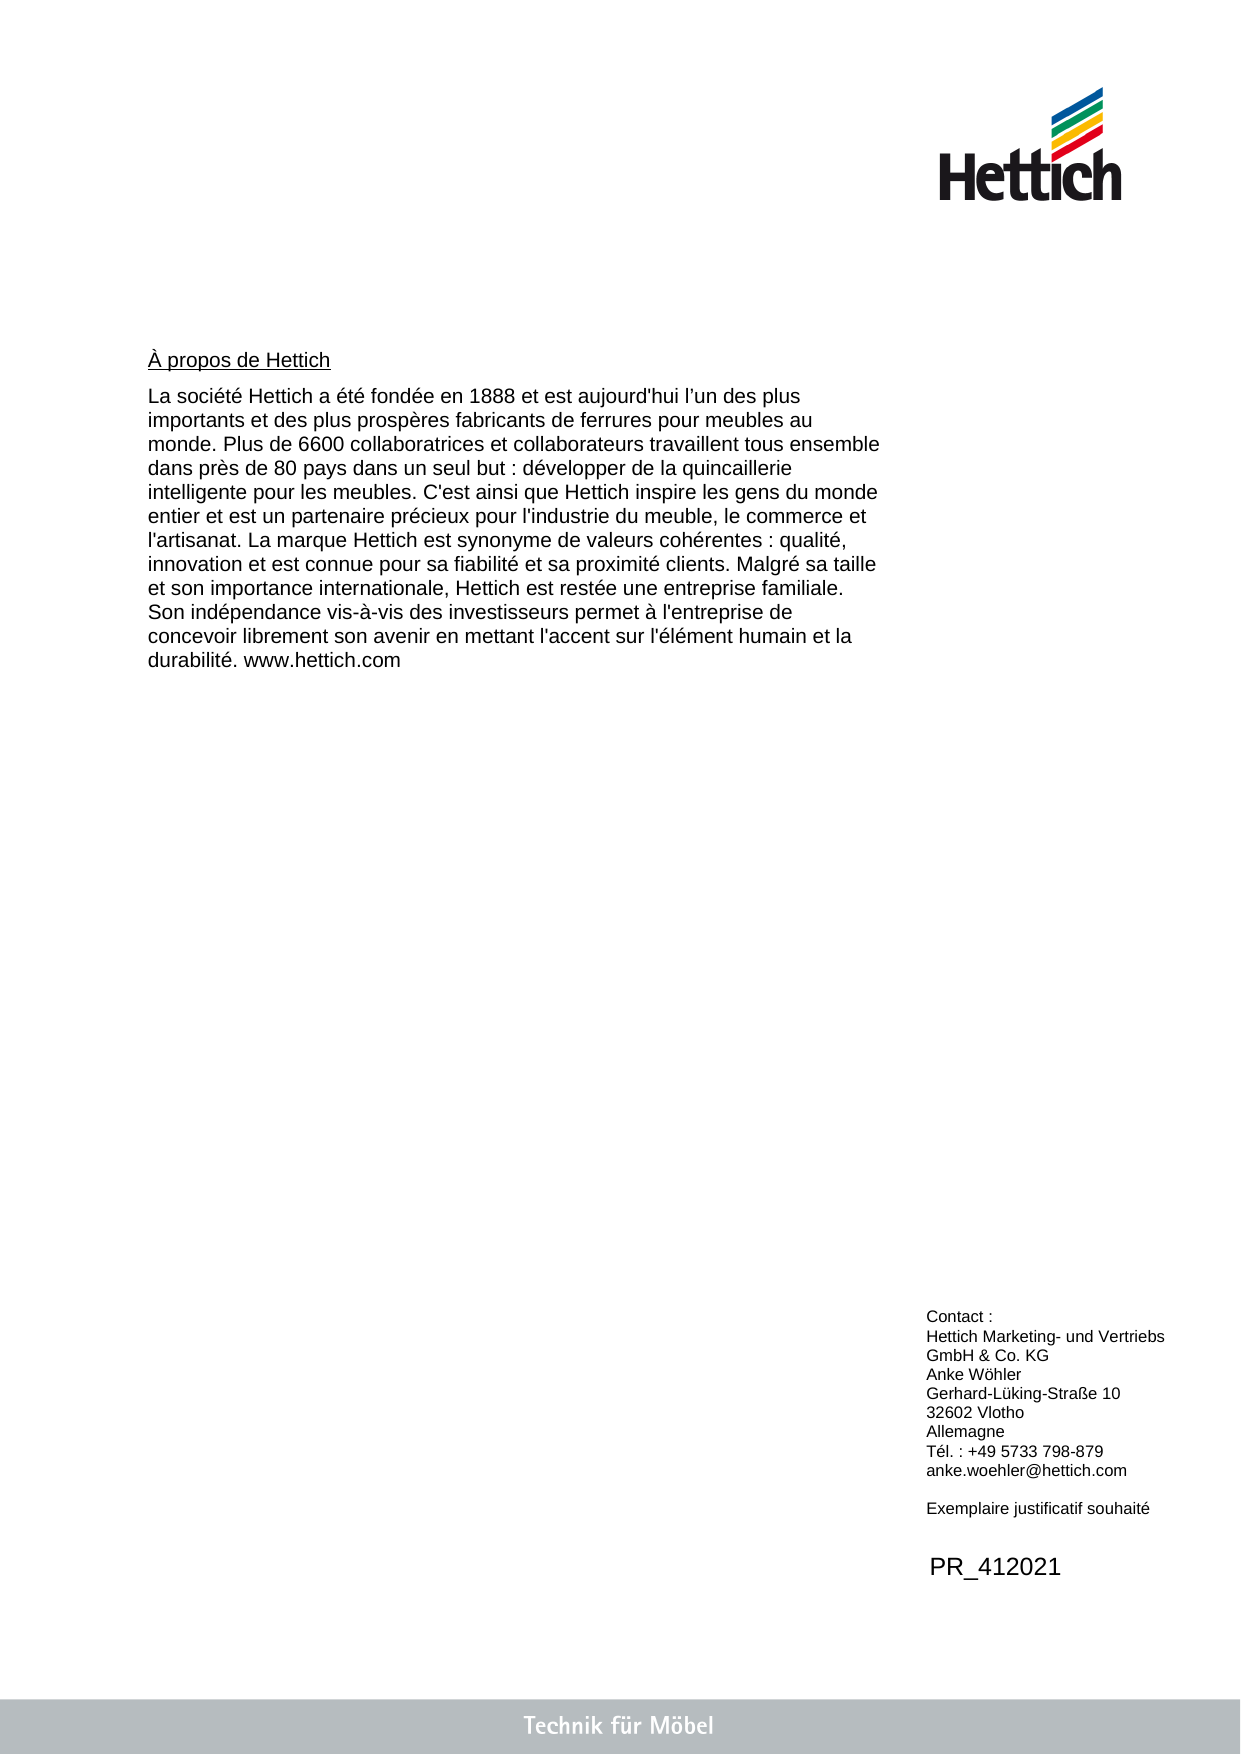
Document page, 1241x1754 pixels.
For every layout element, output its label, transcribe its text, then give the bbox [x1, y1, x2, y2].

text La société Hettich a été fondée en 1888 et est aujourd'hui l’un des plus importants et des plus prospères fabricants de ferrures pour meubles au monde. Plus de 6600 collaboratrices et collaborateurs travaillent tous ensemble dans près de 80 pays dans un seul but : développer de la quincaillerie intelligente pour les meubles. C'est ainsi que Hettich inspire les gens du monde entier et est un partenaire précieux pour l'industrie du meuble, le commerce et l'artisanat. La marque Hettich est synonyme de valeurs cohérentes : qualité, innovation et est connue pour sa fiabilité et sa proximité clients. Malgré sa taille et son importance internationale, Hettich est restée une entreprise familiale. Son indépendance vis-à-vis des investisseurs permet à l'entreprise de concevoir librement son avenir en mettant l'accent sur l'élément humain et la durabilité. www.hettich.com [148, 384, 886, 671]
picture [0, 6, 1241, 263]
text À propos de Hettich [148, 348, 886, 372]
picture [0, 1636, 1241, 1754]
